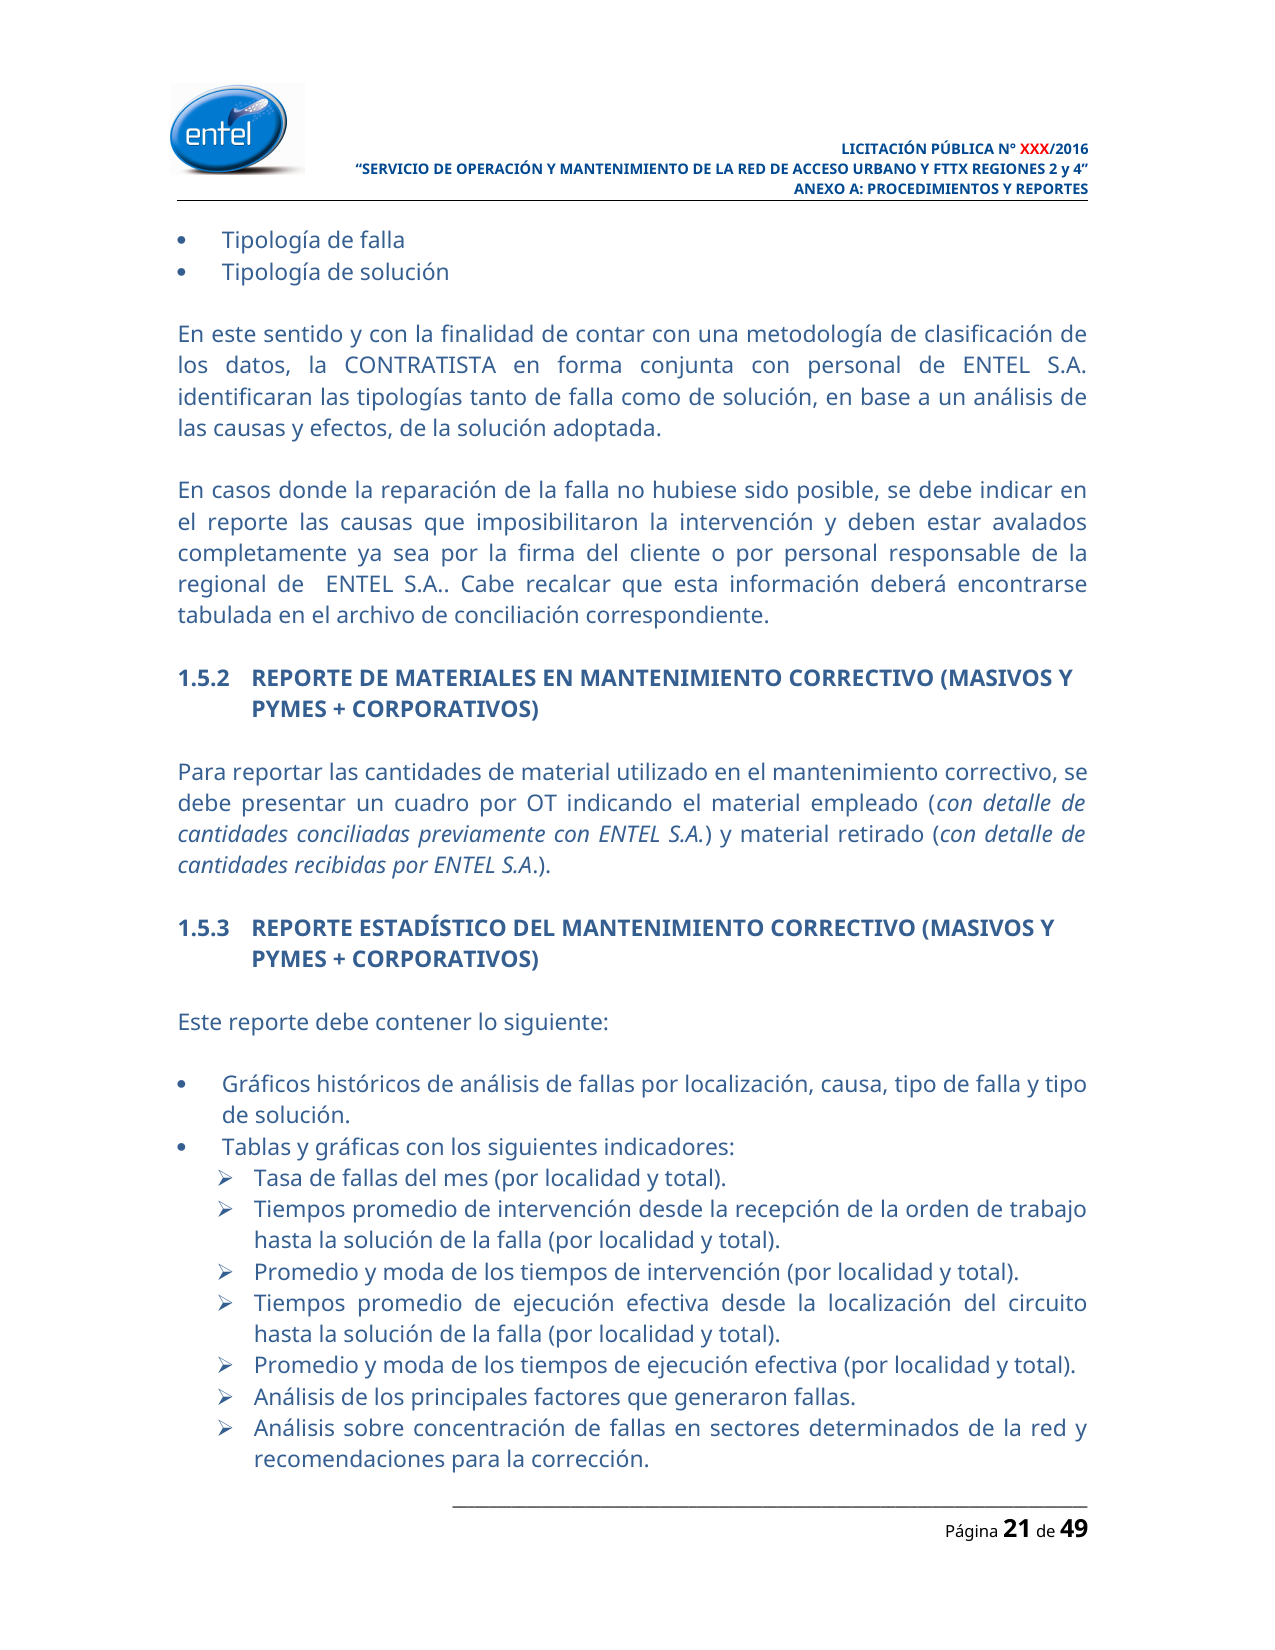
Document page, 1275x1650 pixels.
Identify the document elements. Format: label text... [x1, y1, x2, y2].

list Gráficos históricos de análisis de fallas por localización, causa, tipo de falla y tipo de solución. [177, 1068, 1088, 1130]
text En este sentido y con la finalidad de contar con una metodología de clasificación de los datos, la CONTRATISTA en forma conjunta con personal de ENTEL S.A. identificaran las tipologías tanto de falla como de solución, en base a un análisis de las causas y efectos, de la solución adoptada. [177, 318, 1088, 443]
text Para reportar las cantidades de material utilizado en el mantenimiento correctivo, se debe presentar un cuadro por OT indicando el material empleado (con detalle de cantidades conciliadas previamente con ENTEL S.A.) y material retirado (con detalle de cantidades recibidas por ENTEL S.A.). [177, 755, 1088, 880]
list Promedio y moda de los tiempos de intervención (por localidad y total). [216, 1255, 1088, 1287]
list Análisis sobre concentración de fallas en sectores determinados de la red y recomendaciones para la corrección. [216, 1412, 1088, 1474]
list Análisis de los principales factores que generaron fallas. [216, 1380, 1088, 1412]
list Tipología de falla [177, 224, 1088, 255]
text Este reporte debe contener lo siguiente: [177, 1005, 1088, 1037]
list Tiempos promedio de ejecución efectiva desde la localización del circuito hasta la solución de la falla (por localidad y total). [216, 1287, 1088, 1349]
list Tablas y gráficas con los siguientes indicadores: [177, 1130, 1088, 1162]
picture [169, 83, 305, 175]
subtitle REPORTE DE MATERIALES EN MANTENIMIENTO CORRECTIVO (MASIVOS Y PYMES + CORPORATIVOS) [177, 662, 1088, 724]
list Tasa de fallas del mes (por localidad y total). [216, 1162, 1088, 1193]
list Tipología de solución [177, 255, 1088, 287]
list Tiempos promedio de intervención desde la recepción de la orden de trabajo hasta la solución de la falla (por localidad y total). [216, 1193, 1088, 1255]
text En casos donde la reparación de la falla no hubiese sido posible, se debe indicar en el reporte las causas que imposibilitaron la intervención y deben estar avalados completamente ya sea por la firma del cliente o por personal responsable de la regional de ENTEL S.A.. Cabe recalcar que esta información deberá encontrarse tabulada en el archivo de conciliación correspondiente. [177, 474, 1088, 630]
subtitle REPORTE ESTADÍSTICO DEL MANTENIMIENTO CORRECTIVO (MASIVOS Y PYMES + CORPORATIVOS) [177, 912, 1088, 974]
list Promedio y moda de los tiempos de ejecución efectiva (por localidad y total). [216, 1349, 1088, 1380]
